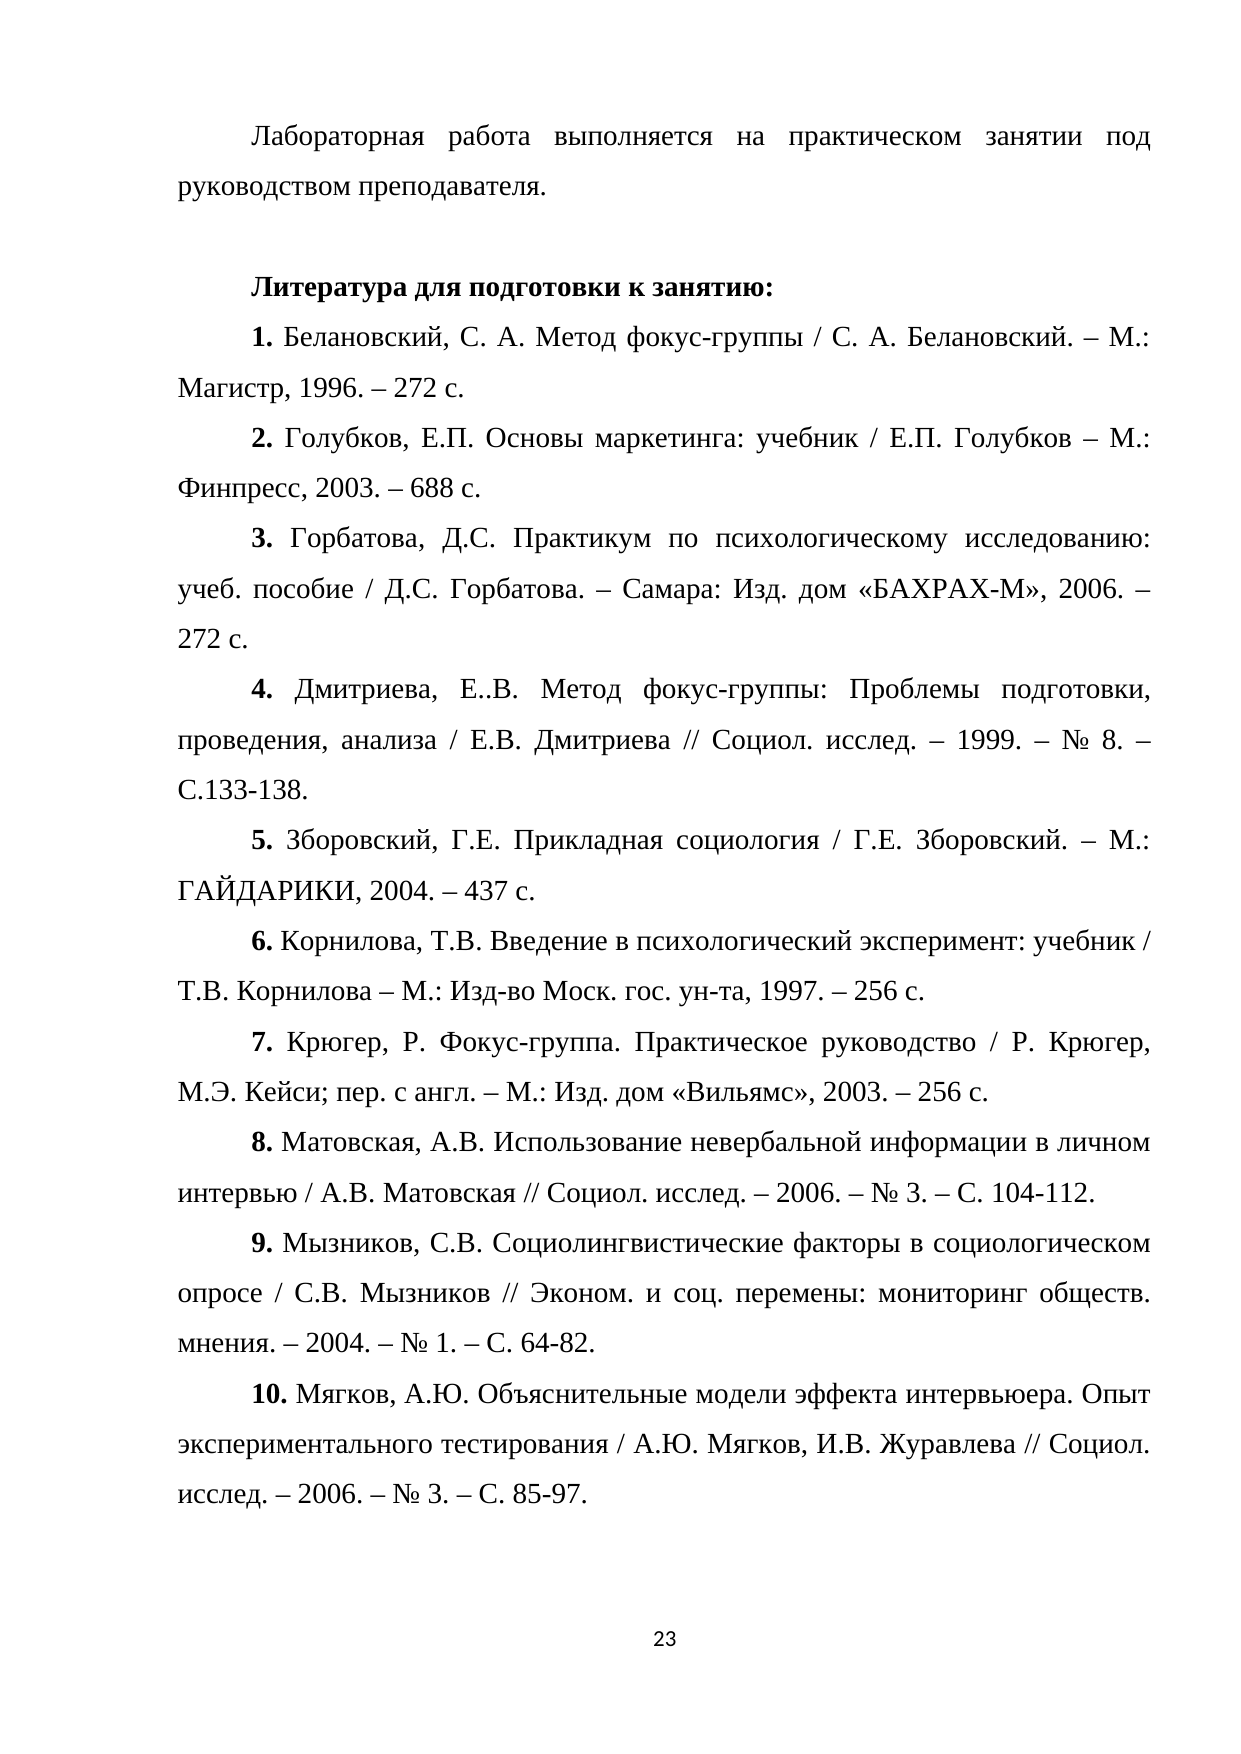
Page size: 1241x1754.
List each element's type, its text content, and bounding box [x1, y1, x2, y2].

text 6. Корнилова, Т.В. Введение в психологический эксперимент: учебник / Т.В. Корнилова – М.: Изд-во Моск. гос. ун-та, 1997. – 256 с. [177, 923, 1152, 1007]
text 9. Мызников, С.В. Социолингвистические факторы в социологическом опросе / С.В. Мызников // Эконом. и соц. перемены: мониторинг обществ. мнения. – 2004. – № 1. – С. 64-82. [177, 1225, 1152, 1359]
text 3. Горбатова, Д.С. Практикум по психологическому исследованию: учеб. пособие / Д.С. Горбатова. – Самара: Изд. дом «БАХРАХ-М», 2006. – 272 с. [177, 521, 1152, 655]
text 5. Зборовский, Г.Е. Прикладная социология / Г.Е. Зборовский. – М.: ГАЙДАРИКИ, 2004. – 437 с. [177, 822, 1152, 906]
text 7. Крюгер, Р. Фокус-группа. Практическое руководство / Р. Крюгер, М.Э. Кейси; пер. с англ. – М.: Изд. дом «Вильямс», 2003. – 256 с. [177, 1024, 1152, 1108]
text 8. Матовская, А.В. Использование невербальной информации в личном интервью / А.В. Матовская // Социол. исслед. – 2006. – № 3. – С. 104-112. [177, 1124, 1152, 1208]
text Лабораторная работа выполняется на практическом занятии под руководством преподавателя. [177, 118, 1152, 202]
text 2. Голубков, Е.П. Основы маркетинга: учебник / Е.П. Голубков – М.: Финпресс, 2003. – 688 с. [177, 420, 1152, 504]
text 1. Белановский, С. А. Метод фокус-группы / С. А. Белановский. – М.: Магистр, 1996. – 272 с. [177, 319, 1152, 403]
text 4. Дмитриева, Е..В. Метод фокус-группы: Проблемы подготовки, проведения, анализа / Е.В. Дмитриева // Социол. исслед. – 1999. – № 8. – С.133-138. [177, 672, 1152, 806]
text 10. Мягков, А.Ю. Объяснительные модели эффекта интервьюера. Опыт экспериментального тестирования / А.Ю. Мягков, И.В. Журавлева // Социол. исслед. – 2006. – № 3. – С. 85-97. [177, 1376, 1152, 1510]
text Литература для подготовки к занятию: [177, 269, 1152, 303]
